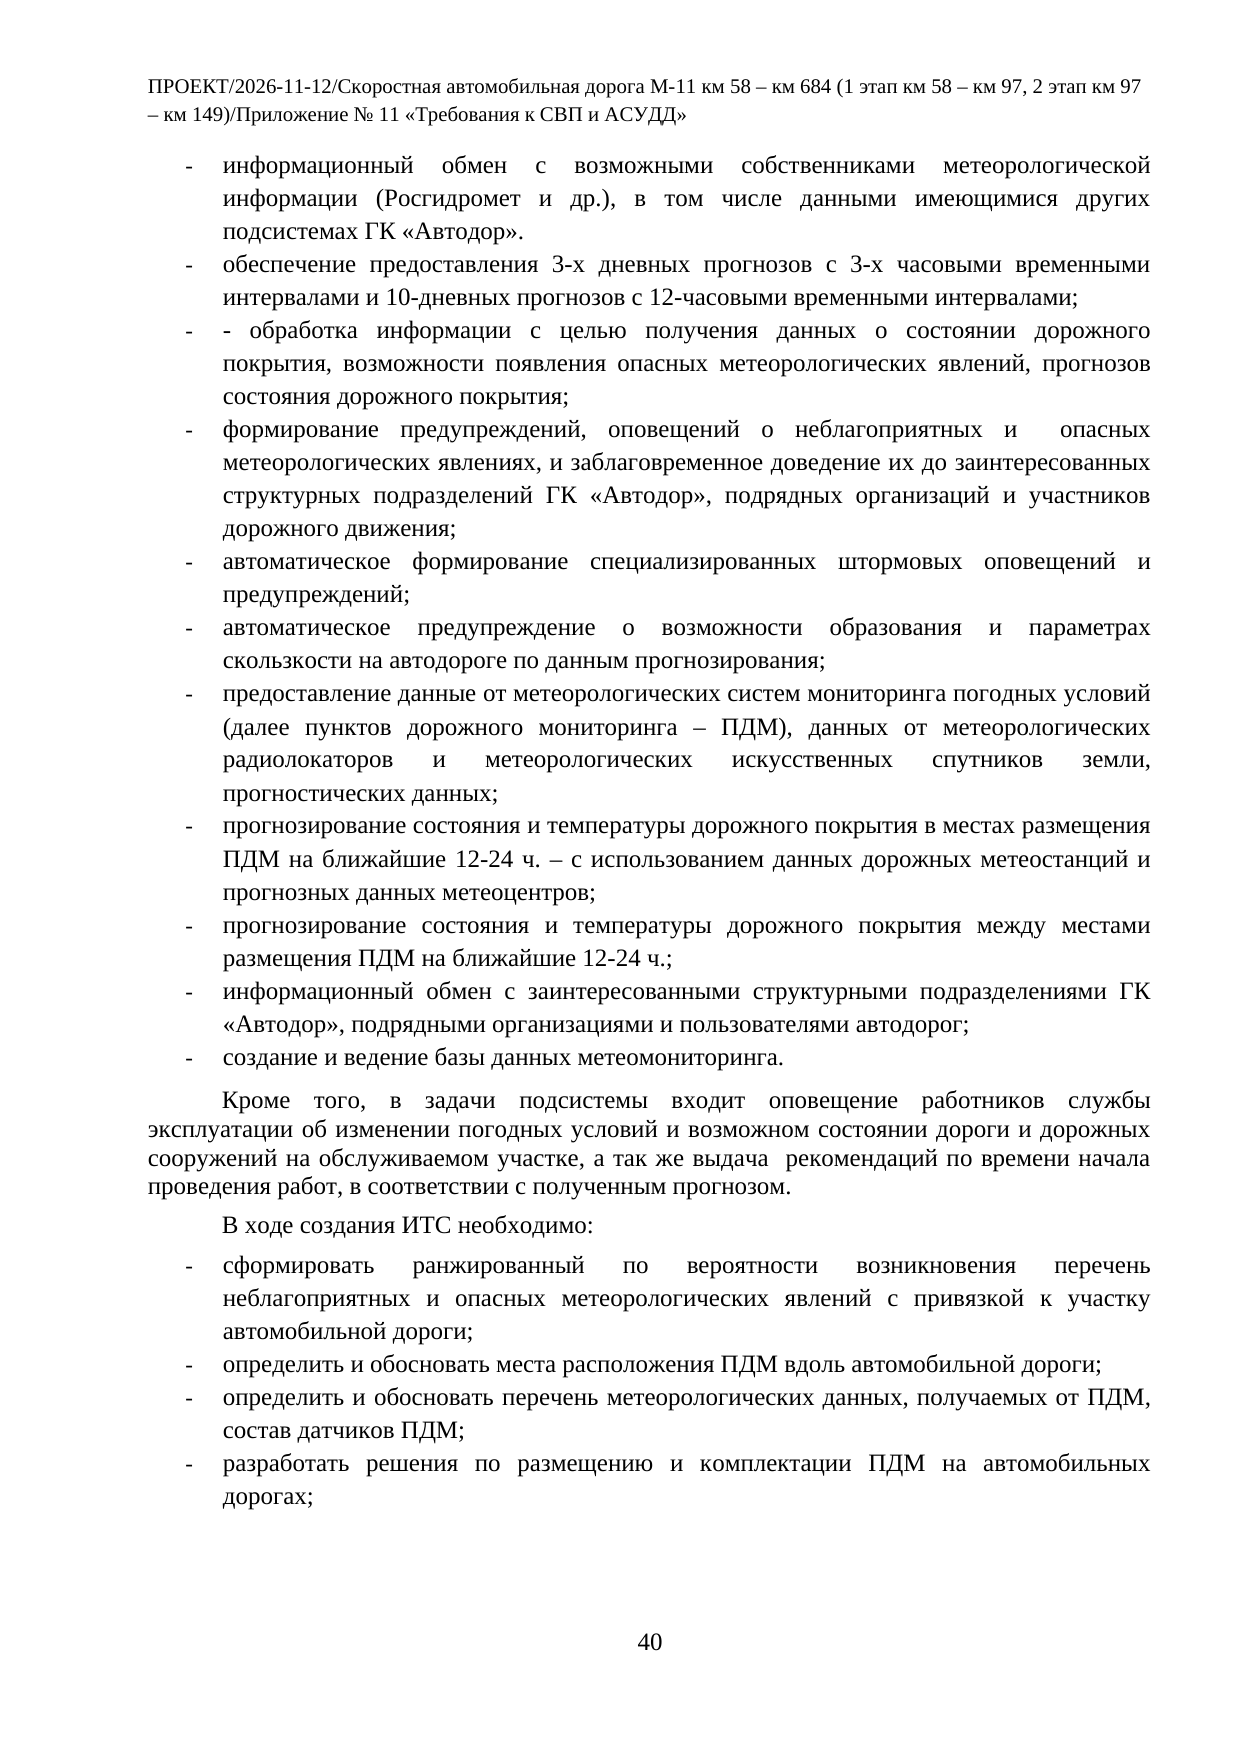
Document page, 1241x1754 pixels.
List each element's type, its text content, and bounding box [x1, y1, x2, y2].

list создание и ведение базы данных метеомониторинга. [185, 1042, 1152, 1071]
list формирование предупреждений, оповещений о неблагоприятных и опасных метеорологических явлениях, и заблаговременное доведение их до заинтересованных структурных подразделений ГК «Автодор», подрядных организаций и участников дорожного движения; [185, 414, 1152, 542]
list обеспечение предоставления 3-х дневных прогнозов с 3-х часовыми временными интервалами и 10-дневных прогнозов с 12-часовыми временными интервалами; [185, 249, 1152, 311]
list информационный обмен с заинтересованными структурными подразделениями ГК «Автодор», подрядными организациями и пользователями автодорог; [185, 976, 1152, 1037]
list прогнозирование состояния и температуры дорожного покрытия между местами размещения ПДМ на ближайшие 12-24 ч.; [185, 910, 1152, 971]
list информационный обмен с возможными собственниками метеорологической информации (Росгидромет и др.), в том числе данными имеющимися других подсистемах ГК «Автодор». [185, 150, 1152, 245]
list определить и обосновать перечень метеорологических данных, получаемых от ПДМ, состав датчиков ПДМ; [185, 1382, 1152, 1444]
list определить и обосновать места расположения ПДМ вдоль автомобильной дороги; [185, 1349, 1152, 1378]
list предоставление данные от метеорологических систем мониторинга погодных условий (далее пунктов дорожного мониторинга – ПДМ), данных от метеорологических радиолокаторов и метеорологических искусственных спутников земли, прогностических данных; [185, 678, 1152, 806]
text В ходе создания ИТС необходимо: [148, 1211, 1152, 1239]
list автоматическое формирование специализированных штормовых оповещений и предупреждений; [185, 546, 1152, 608]
list разработать решения по размещению и комплектации ПДМ на автомобильных дорогах; [185, 1448, 1152, 1510]
list автоматическое предупреждение о возможности образования и параметрах скользкости на автодороге по данным прогнозирования; [185, 612, 1152, 674]
list - обработка информации с целью получения данных о состоянии дорожного покрытия, возможности появления опасных метеорологических явлений, прогнозов состояния дорожного покрытия; [185, 315, 1152, 410]
text Кроме того, в задачи подсистемы входит оповещение работников службы эксплуатации об изменении погодных условий и возможном состоянии дороги и дорожных сооружений на обслуживаемом участке, а так же выдача рекомендаций по времени начала проведения работ, в соответствии с полученным прогнозом. [148, 1085, 1152, 1200]
list сформировать ранжированный по вероятности возникновения перечень неблагоприятных и опасных метеорологических явлений с привязкой к участку автомобильной дороги; [185, 1250, 1152, 1344]
list прогнозирование состояния и температуры дорожного покрытия в местах размещения ПДМ на ближайшие 12-24 ч. – с использованием данных дорожных метеостанций и прогнозных данных метеоцентров; [185, 811, 1152, 905]
